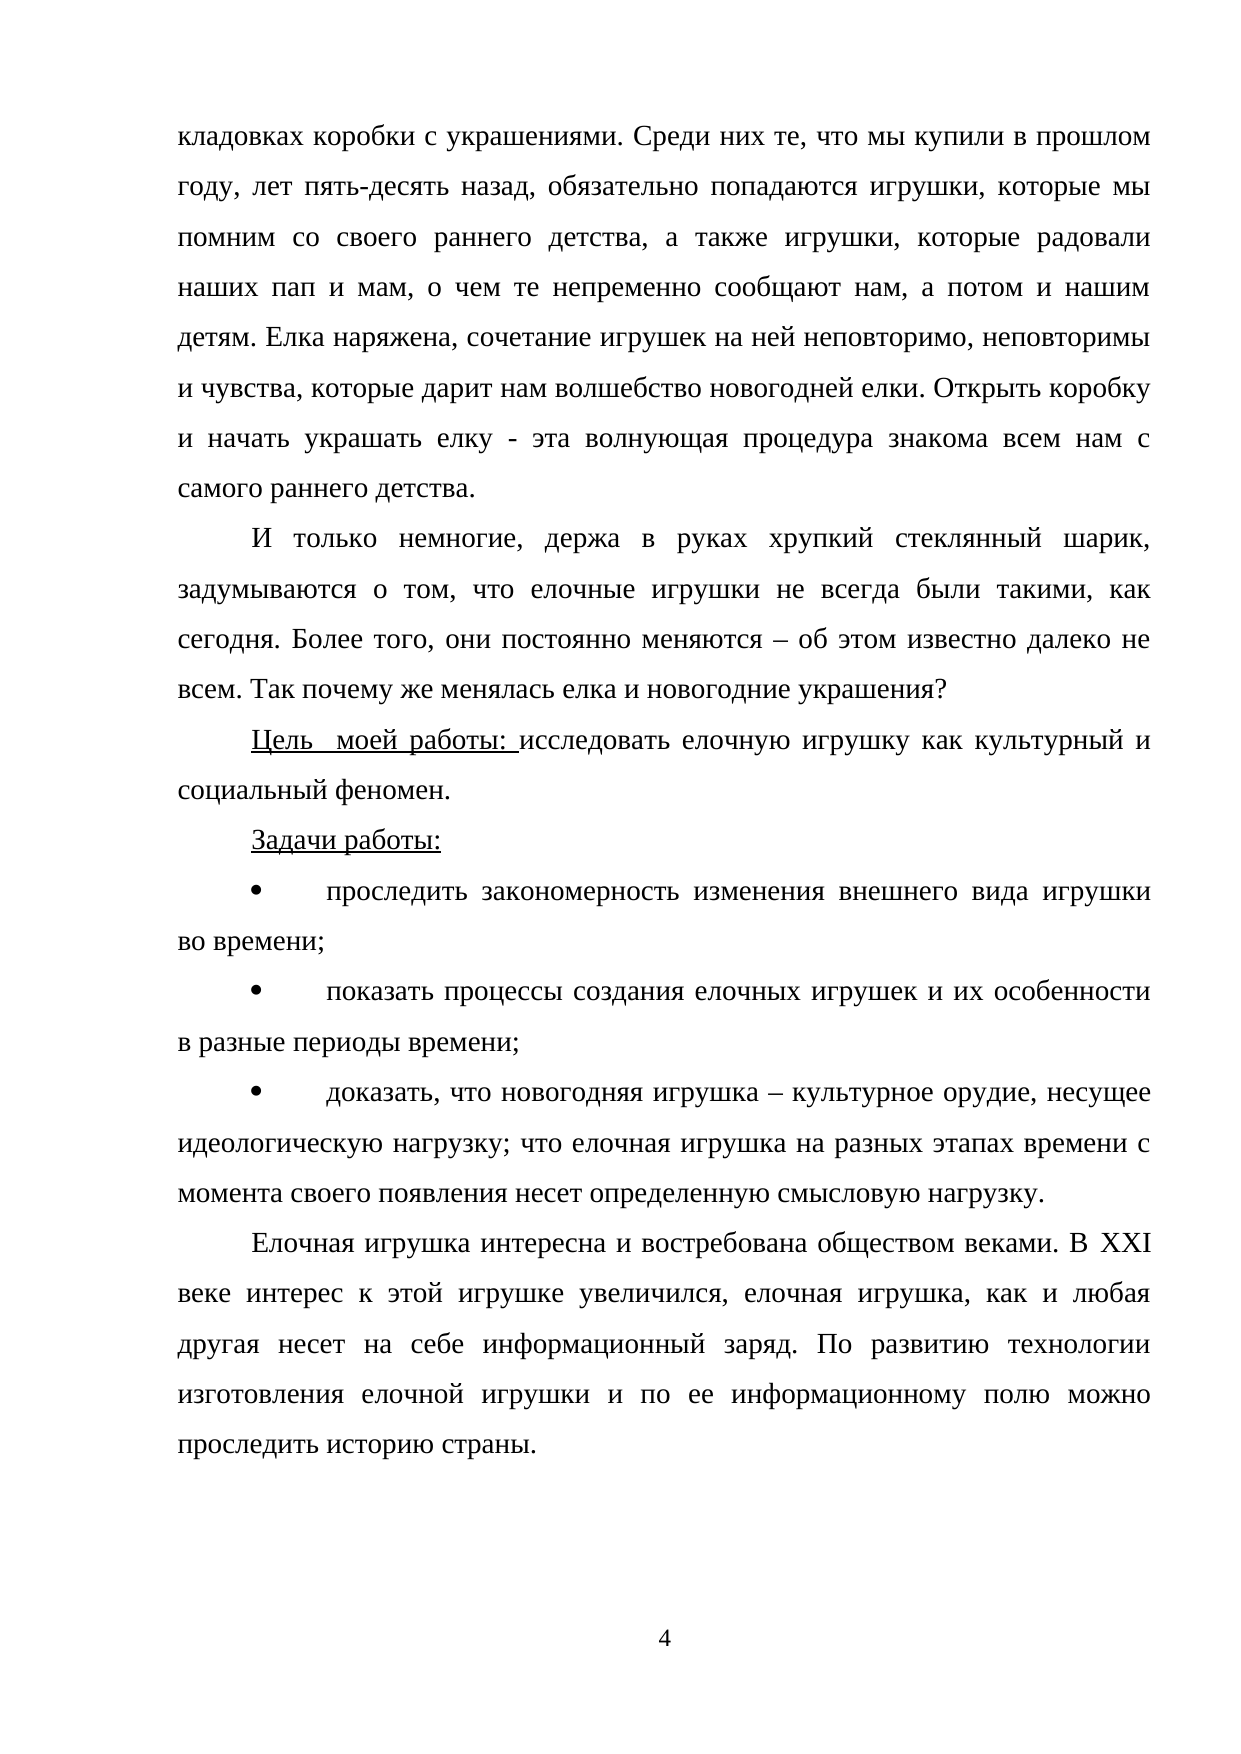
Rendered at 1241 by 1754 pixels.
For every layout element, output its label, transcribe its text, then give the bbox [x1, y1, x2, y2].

text Задачи работы: [177, 822, 1152, 856]
text И только немногие, держа в руках хрупкий стеклянный шарик, задумываются о том, что елочные игрушки не всегда были такими, как сегодня. Более того, они постоянно меняются – об этом известно далеко не всем. Так почему же менялась елка и новогодние украшения? [177, 521, 1152, 705]
list показать процессы создания елочных игрушек и их особенности в разные периоды времени; [177, 973, 1152, 1057]
text Елочная игрушка интересна и востребована обществом веками. В XXI веке интерес к этой игрушке увеличился, елочная игрушка, как и любая другая несет на себе информационный заряд. По развитию технологии изготовления елочной игрушки и по ее информационному полю можно проследить историю страны. [177, 1225, 1152, 1460]
list доказать, что новогодняя игрушка – культурное орудие, несущее идеологическую нагрузку; что елочная игрушка на разных этапах времени с момента своего появления несет определенную смысловую нагрузку. [177, 1074, 1152, 1208]
text Цель моей работы: исследовать елочную игрушку как культурный и социальный феномен. [177, 722, 1152, 806]
list проследить закономерность изменения внешнего вида игрушки во времени; [177, 873, 1152, 957]
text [177, 118, 1152, 504]
